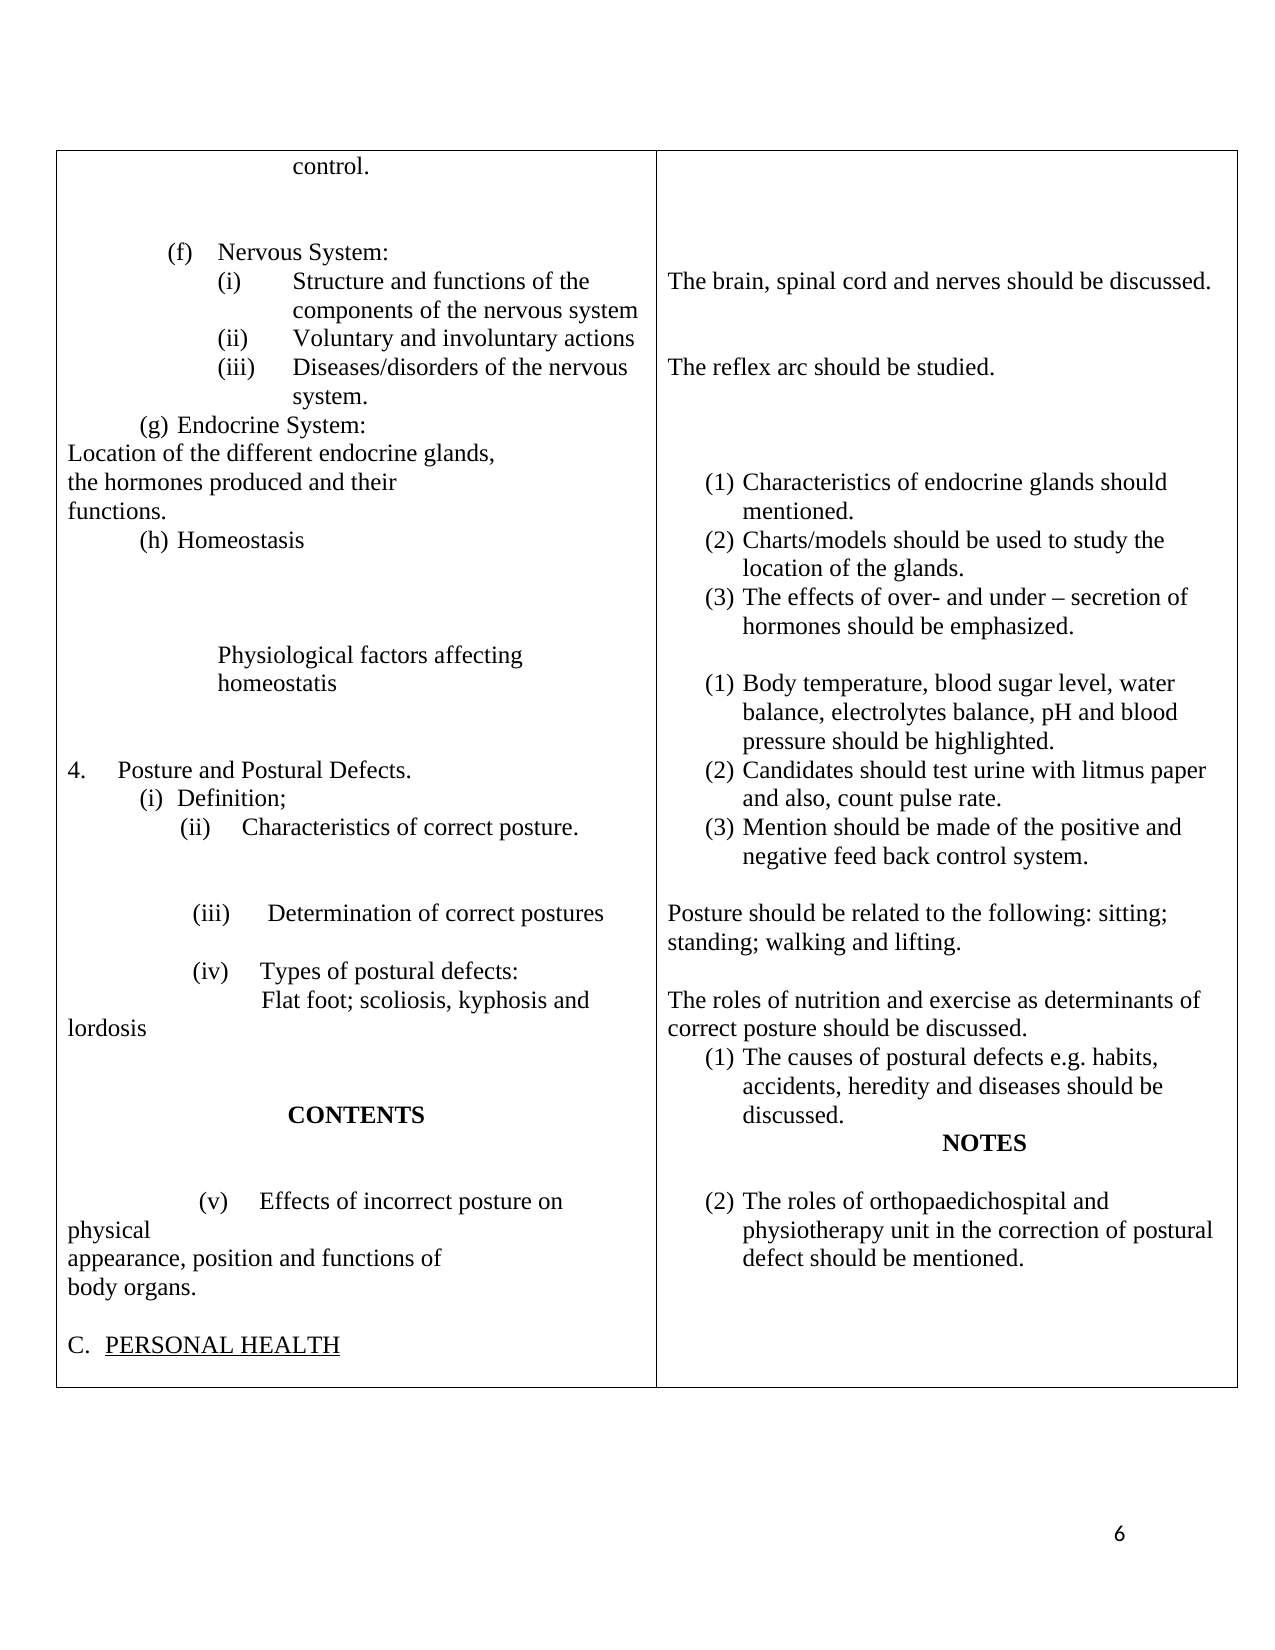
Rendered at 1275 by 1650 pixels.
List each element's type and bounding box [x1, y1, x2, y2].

table_cell [657, 151, 1237, 1387]
table_cell [57, 151, 656, 1387]
